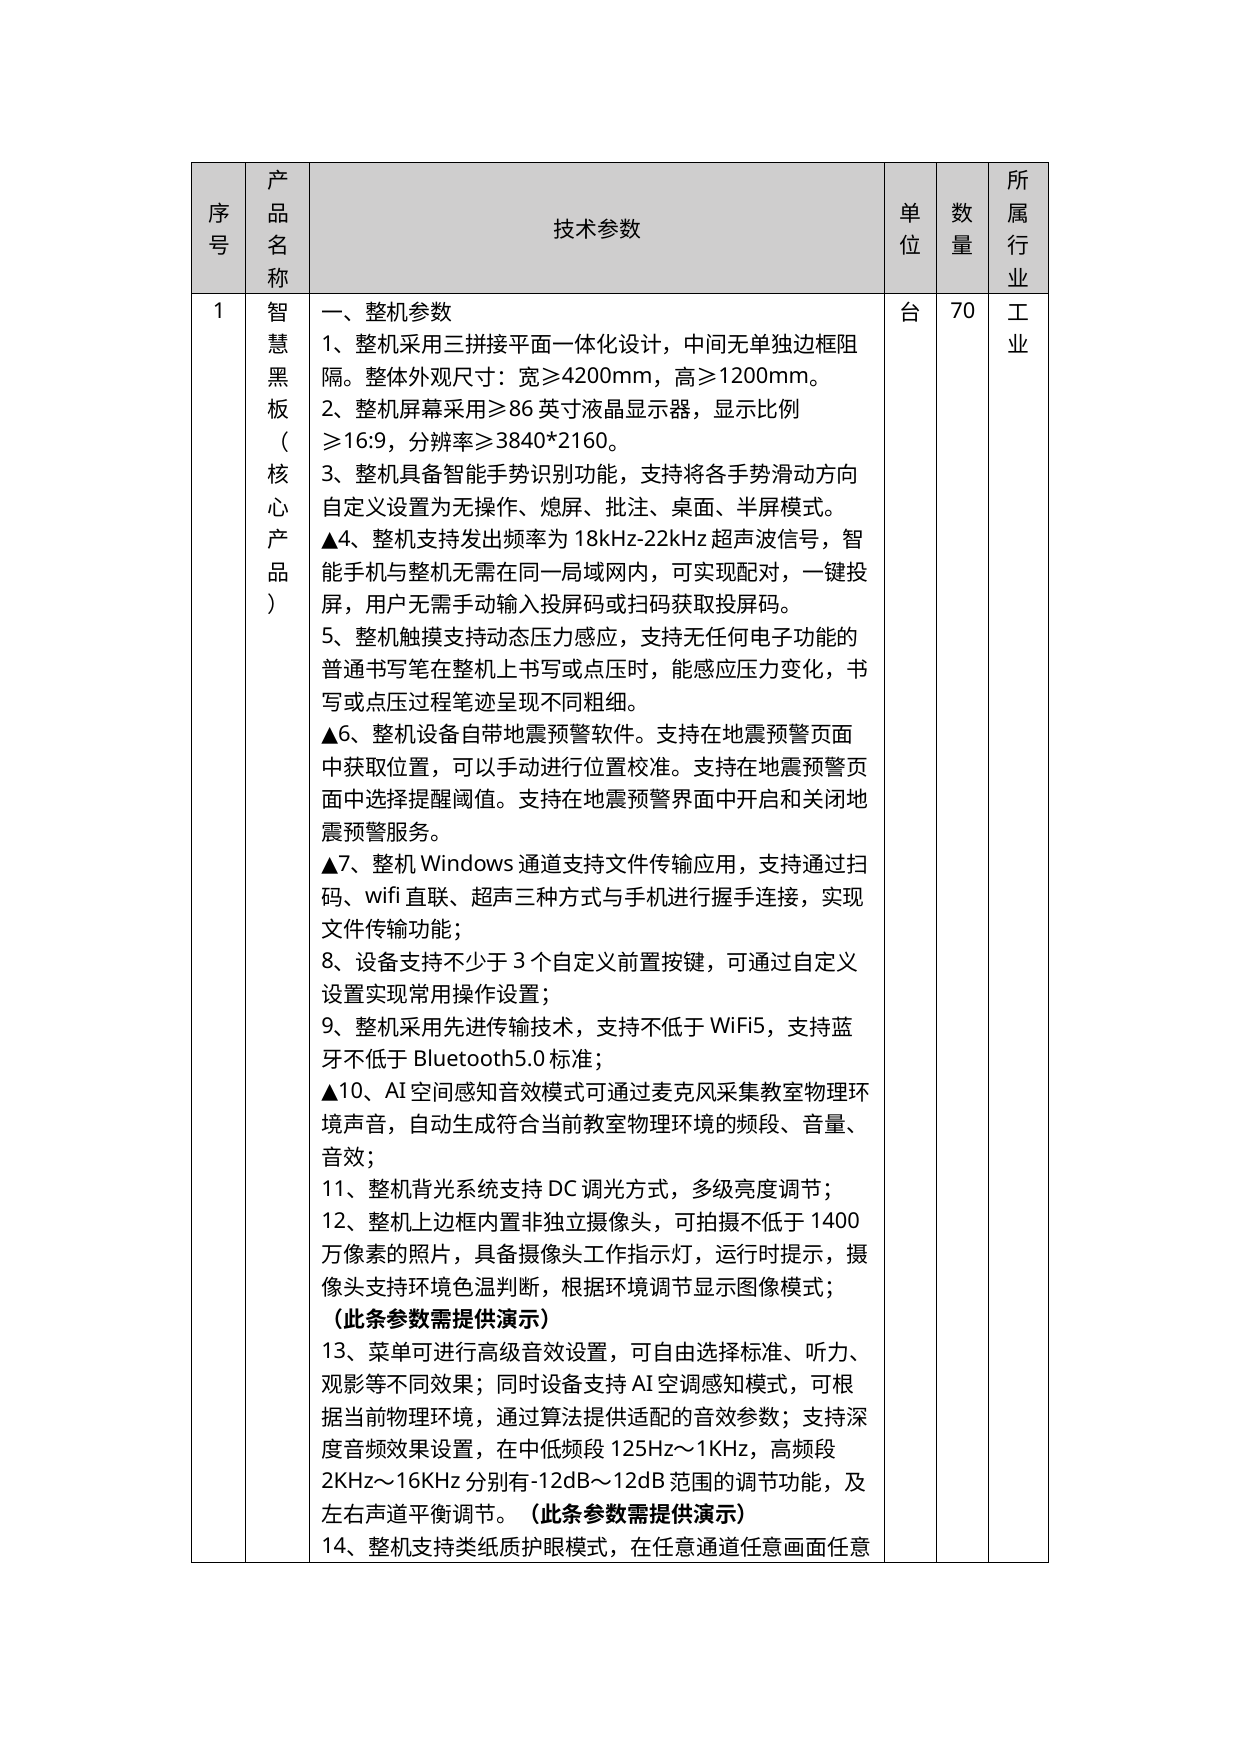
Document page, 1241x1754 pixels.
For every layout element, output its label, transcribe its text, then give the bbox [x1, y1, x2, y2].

table_header 序号 [192, 163, 245, 293]
table_cell 智慧黑板（核心产品） [246, 294, 309, 1562]
table_cell 台 [885, 294, 936, 1562]
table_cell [310, 294, 884, 1562]
table_cell 70 [937, 294, 988, 1562]
table_header 数量 [937, 163, 988, 293]
table_cell 工业 [989, 294, 1048, 1562]
table_header 单位 [885, 163, 936, 293]
table_header 产品名称 [246, 163, 309, 293]
table_cell 1 [192, 294, 245, 1562]
table_header 所属行业 [989, 163, 1048, 293]
table_header 技术参数 [310, 163, 884, 293]
